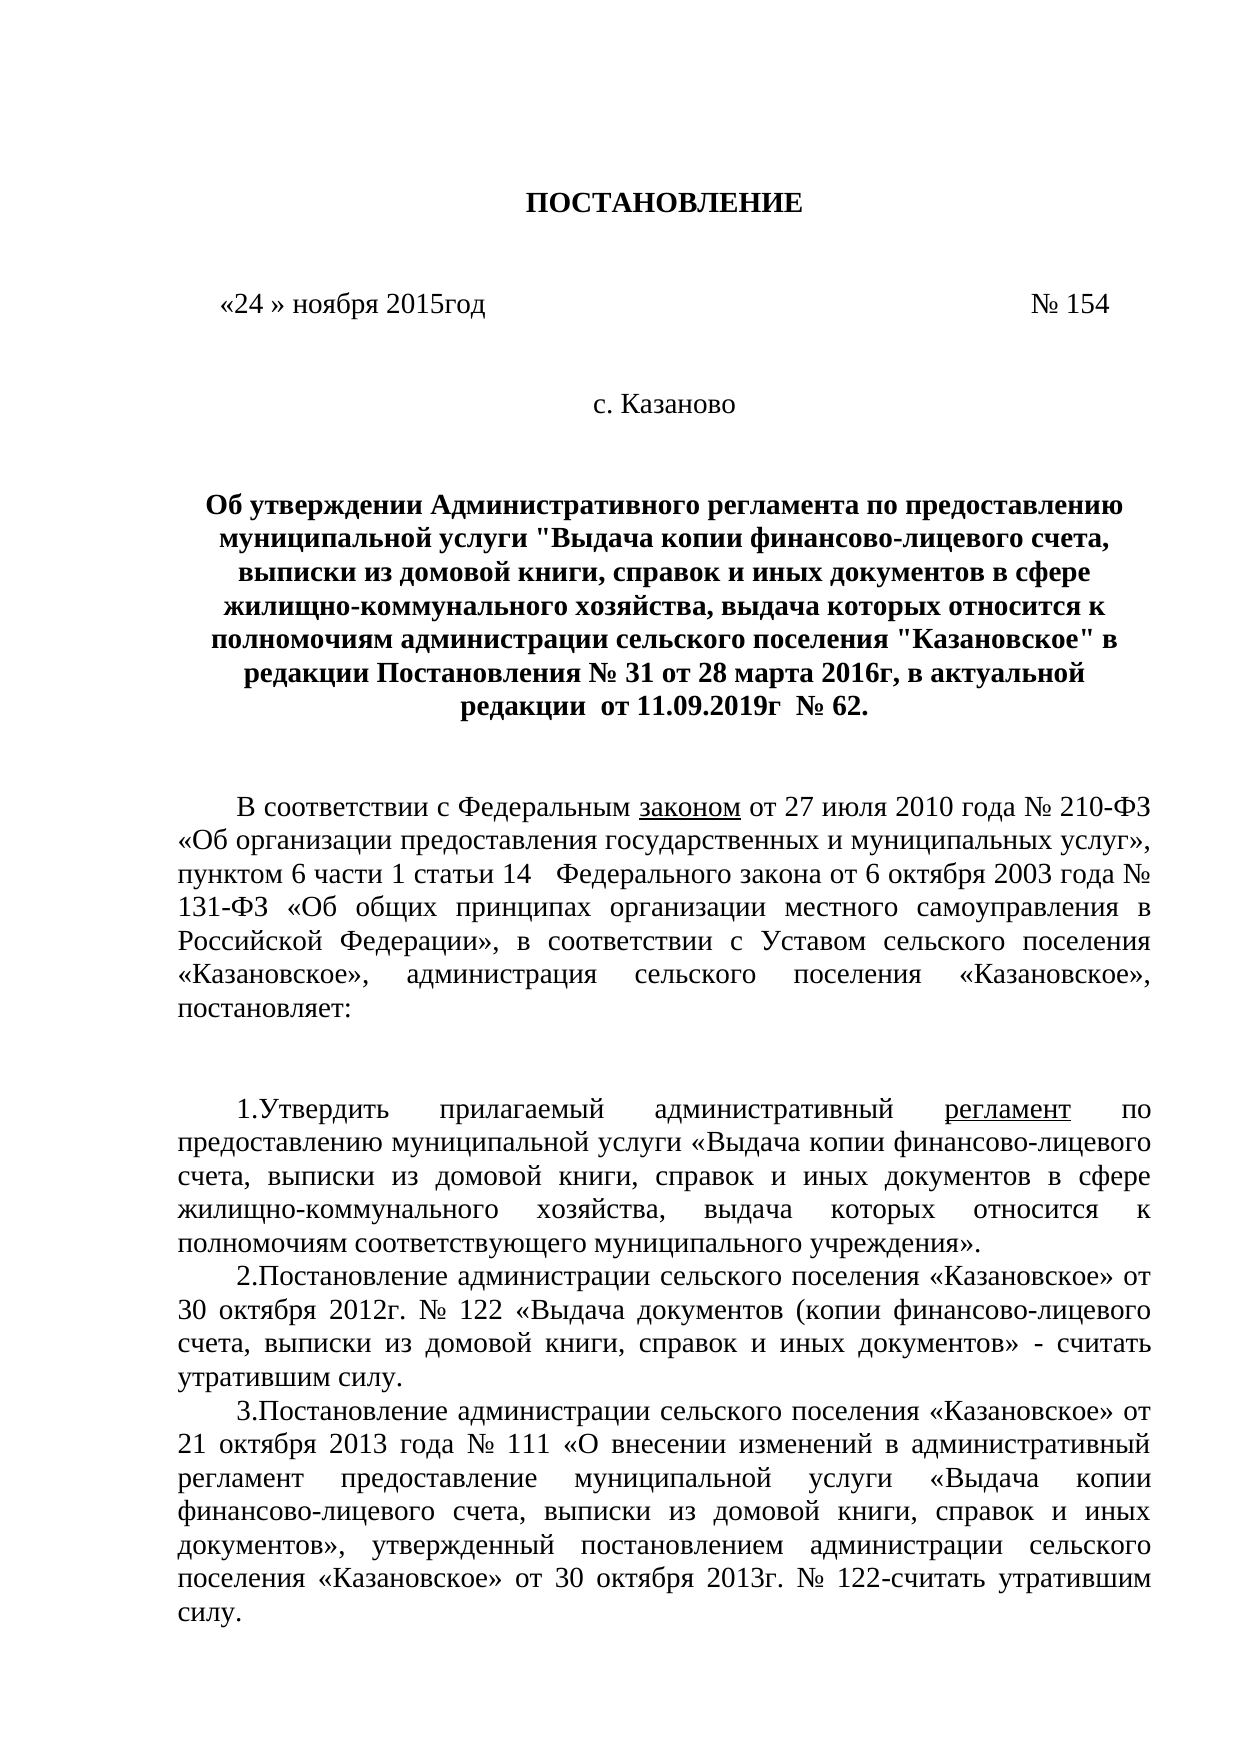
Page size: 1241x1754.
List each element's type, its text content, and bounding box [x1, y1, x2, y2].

title 3.Постановление администрации сельского поселения «Казановское» от 21 октября 2013 года № 111 «О внесении изменений в административный регламент предоставление муниципальной услуги «Выдача копии финансово-лицевого счета, выписки из домовой книги, справок и иных документов», утвержденный постановлением администрации сельского поселения «Казановское» от 30 октября 2013г. № 122-считать утратившим силу. [177, 1393, 1152, 1627]
title Об утверждении Административного регламента по предоставлению муниципальной услуги "Выдача копии финансово-лицевого счета, [177, 487, 1152, 554]
title 2.Постановление администрации сельского поселения «Казановское» от 30 октября 2012г. № 122 «Выдача документов (копии финансово-лицевого счета, выписки из домовой книги, справок и иных документов» - считать утратившим силу. [177, 1258, 1152, 1393]
title с. Казаново [177, 386, 1152, 420]
text 1.Утвердить прилагаемый административный регламент по предоставлению муниципальной услуги «Выдача копии финансово-лицевого счета, выписки из домовой книги, справок и иных документов в сфере жилищно-коммунального хозяйства, выдача которых относится к полномочиям соответствующего муниципального учреждения». [177, 1091, 1152, 1258]
text В соответствии с Федеральным законом от 27 июля 2010 года № 210-ФЗ «Об организации предоставления государственных и муниципальных услуг», пунктом 6 части 1 статьи 14 Федерального закона от 6 октября 2003 года № 131-ФЗ «Об общих принципах организации местного самоуправления в Российской Федерации», в соответствии с Уставом сельского поселения «Казановское», администрация сельского поселения «Казановское», постановляет: [177, 789, 1152, 1024]
title ПОСТАНОВЛЕНИЕ [177, 185, 1152, 219]
title «24 » ноября 2015год № 154 [177, 286, 1152, 319]
title выписки из домовой книги, справок и иных документов в сфере жилищно-коммунального хозяйства, выдача которых относится к полномочиям администрации сельского поселения "Казановское" в редакции Постановления № 31 от 28 марта 2016г, в актуальной редакции от 11.09.2019г № 62. [177, 554, 1152, 722]
